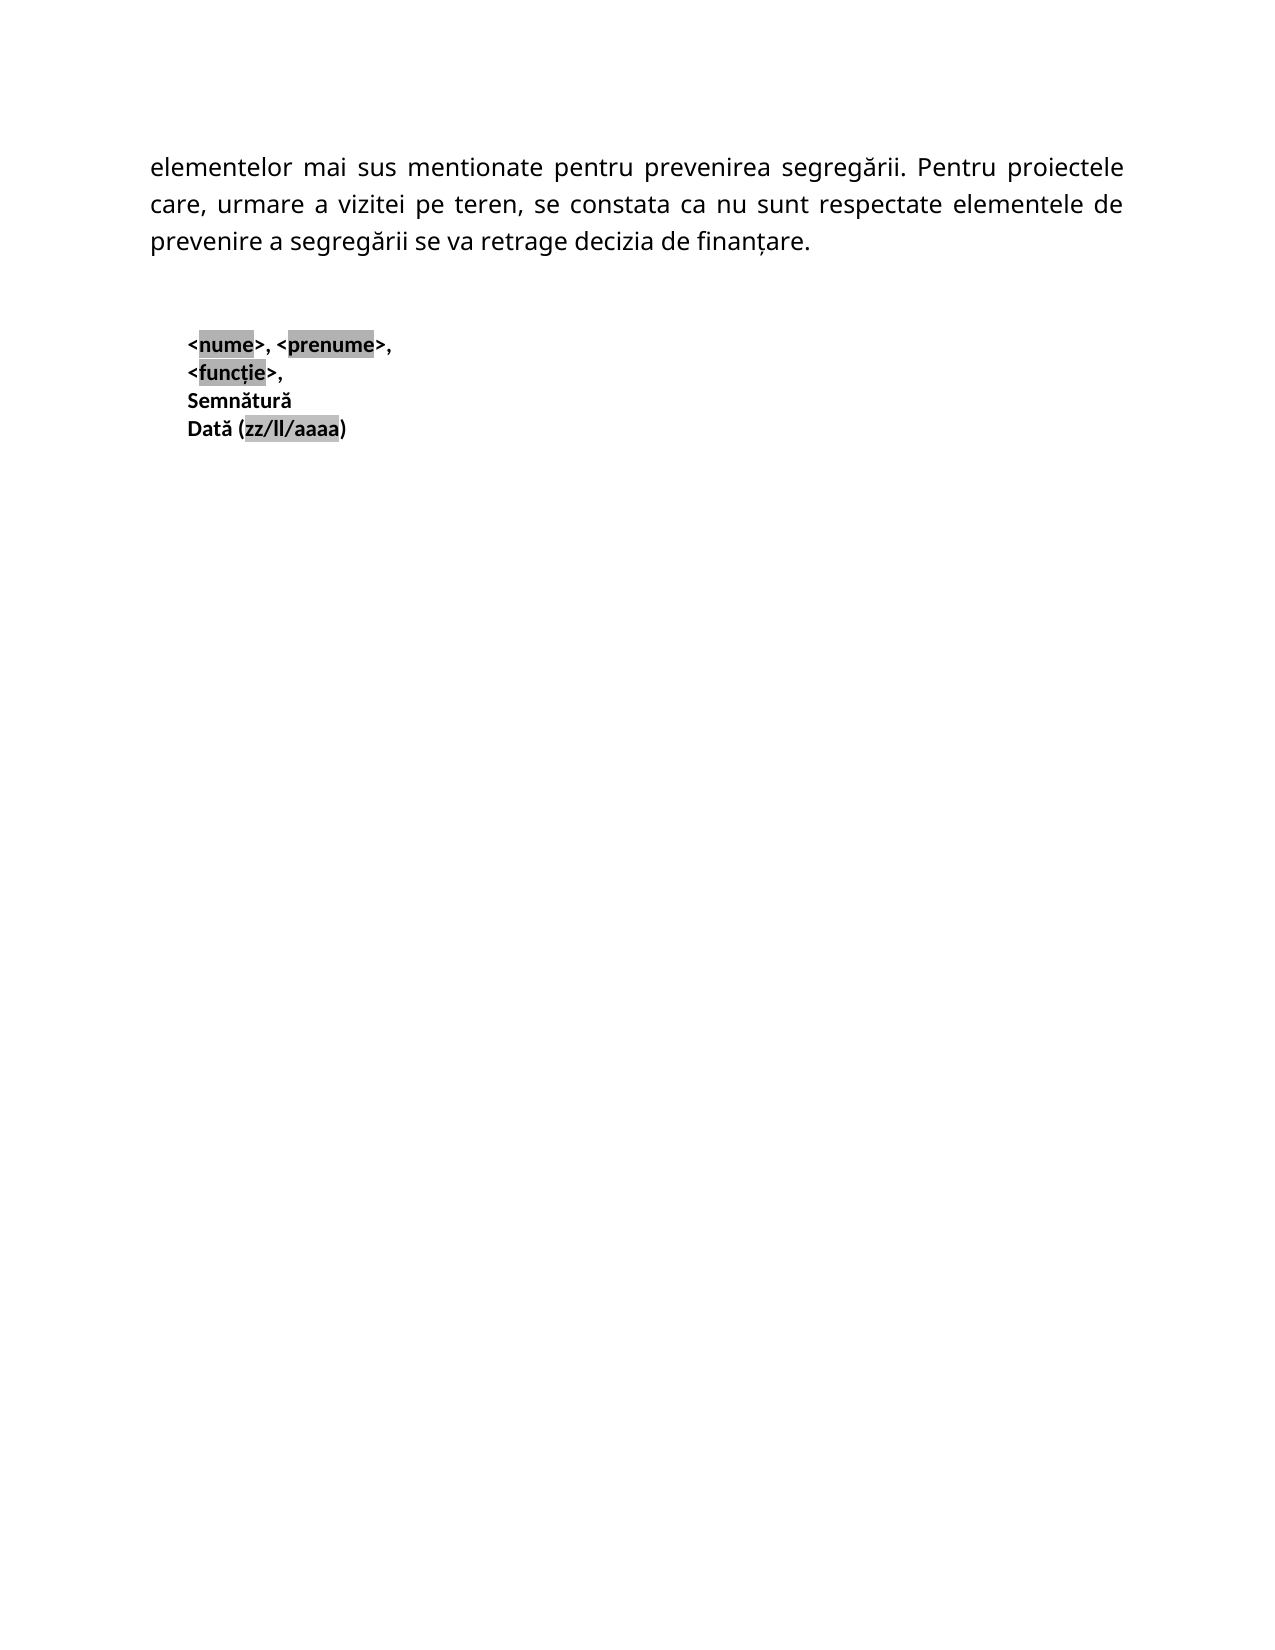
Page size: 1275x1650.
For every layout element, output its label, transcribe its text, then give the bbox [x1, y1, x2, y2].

list Dată (zz/ll/aaaa) [187, 414, 1125, 442]
list <funcție>, [187, 358, 1125, 386]
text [150, 150, 1125, 258]
list <nume>, <prenume>, [374, 330, 1125, 358]
list Semnătură [187, 386, 1125, 414]
